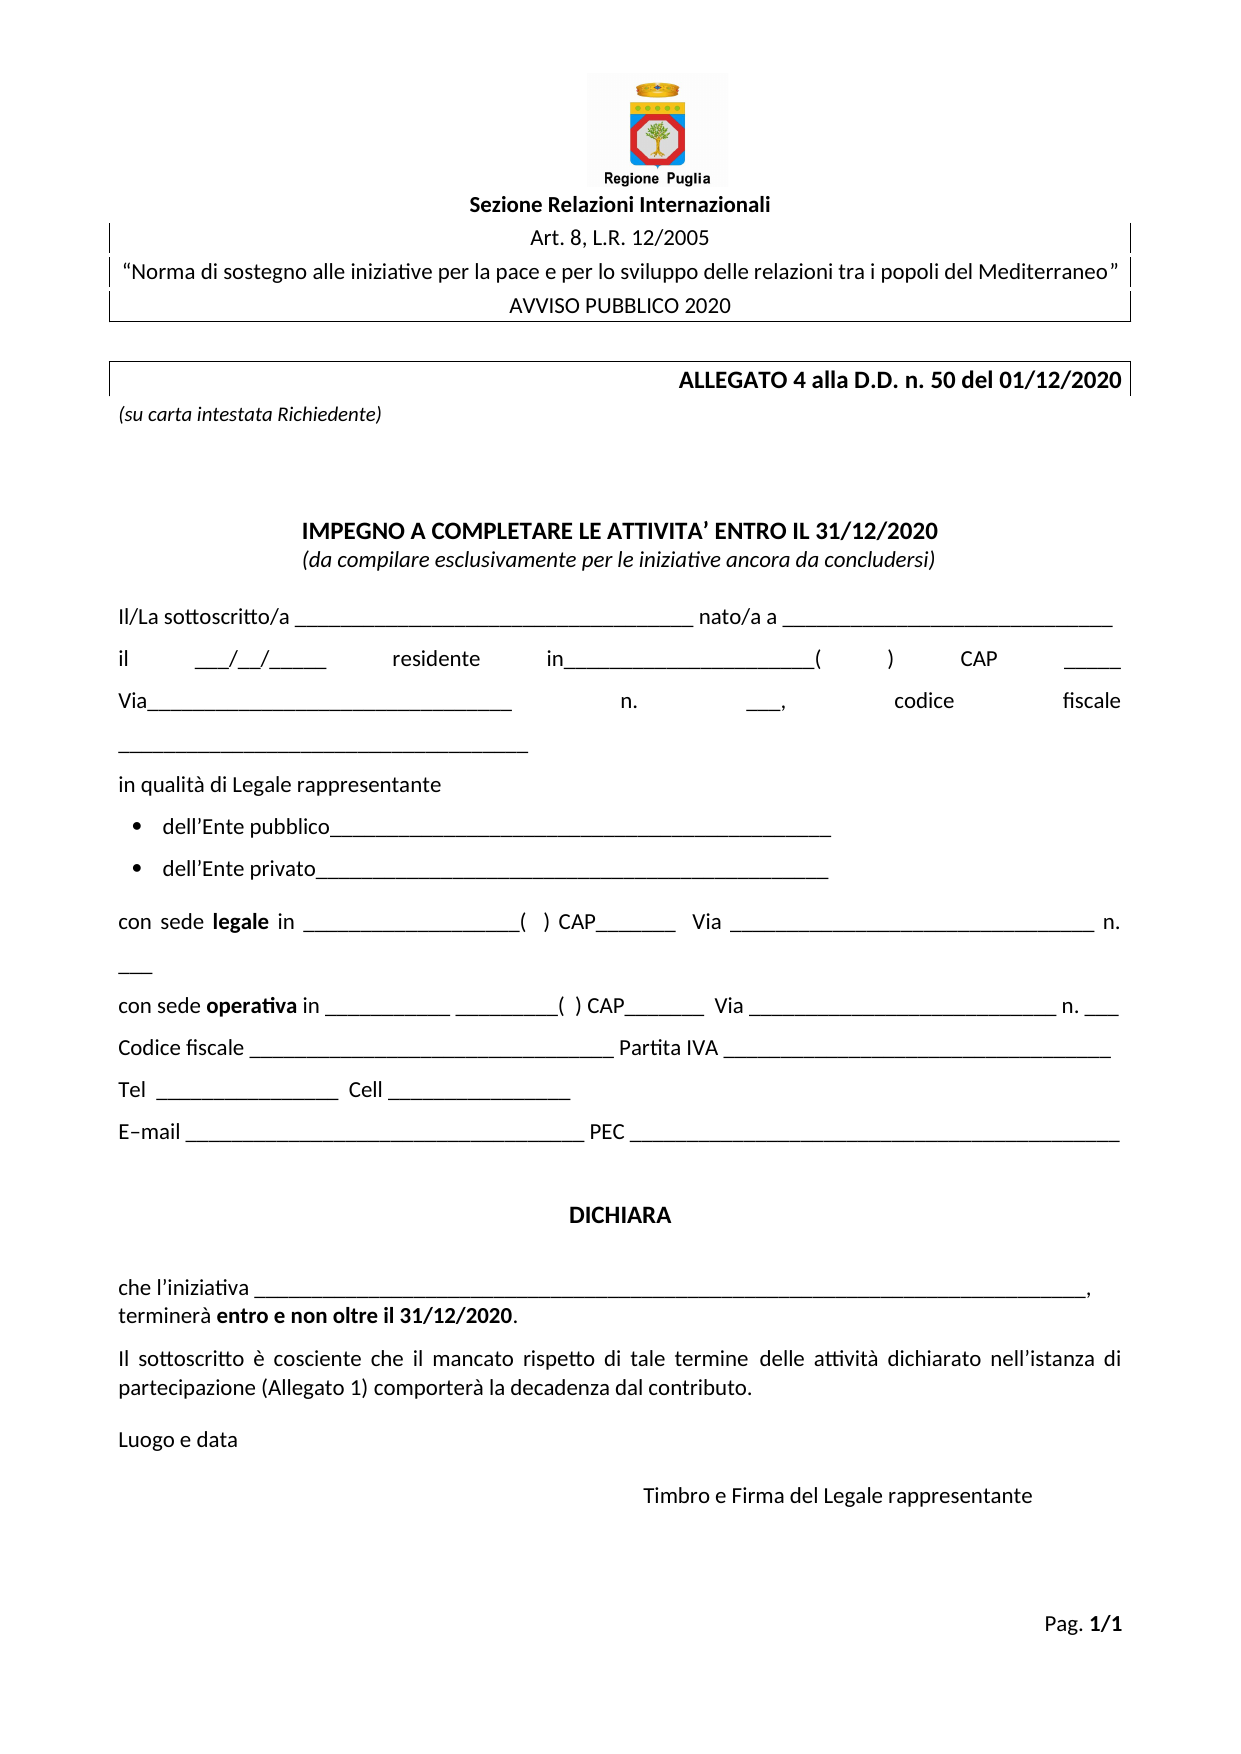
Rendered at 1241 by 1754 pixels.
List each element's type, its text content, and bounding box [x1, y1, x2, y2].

text Il/La sottoscritto/a ___________________________________ nato/a a _____________________________ [118, 602, 1122, 631]
list dell’Ente pubblico____________________________________________ [133, 812, 1122, 840]
text (da compilare esclusivamente per le iniziative ancora da concludersi) [118, 545, 1122, 573]
text Luogo e data [118, 1425, 1122, 1453]
text con sede operativa in ___________ _________( ) CAP_______ Via ___________________________ n. ___ [118, 991, 1122, 1019]
text che l’iniziativa _________________________________________________________________________, [118, 1272, 1122, 1301]
text Il sottoscritto è cosciente che il mancato rispetto di tale termine delle attività dichiarato nell’istanza di partecipazione (Allegato 1) comporterà la decadenza dal contributo. [118, 1343, 1122, 1401]
text in qualità di Legale rappresentante [118, 770, 1122, 798]
text (su carta intestata Richiedente) [118, 401, 1122, 426]
text Tel ________________ Cell ________________ [118, 1075, 1122, 1103]
text Timbro e Firma del Legale rappresentante [568, 1481, 1122, 1509]
text E–mail ___________________________________ PEC ___________________________________________ [118, 1117, 1122, 1145]
text terminerà entro e non oltre il 31/12/2020. [118, 1301, 1122, 1329]
text DICHIARA [118, 1188, 1122, 1230]
list dell’Ente privato_____________________________________________ [133, 854, 1122, 882]
text IMPEGNO A COMPLETARE LE ATTIVITA’ ENTRO IL 31/12/2020 [118, 515, 1122, 545]
text ALLEGATO 4 alla D.D. n. 50 del 01/12/2020 [110, 362, 1130, 396]
text Codice fiscale ________________________________ Partita IVA __________________________________ [118, 1033, 1122, 1061]
text con sede legale in ___________________( ) CAP_______ Via ________________________________ n. ___ [118, 907, 1122, 977]
text il ___/__/_____ residente in______________________( ) CAP _____ Via________________________________ n. ___, codice fiscale ____________________________________ [118, 644, 1122, 756]
